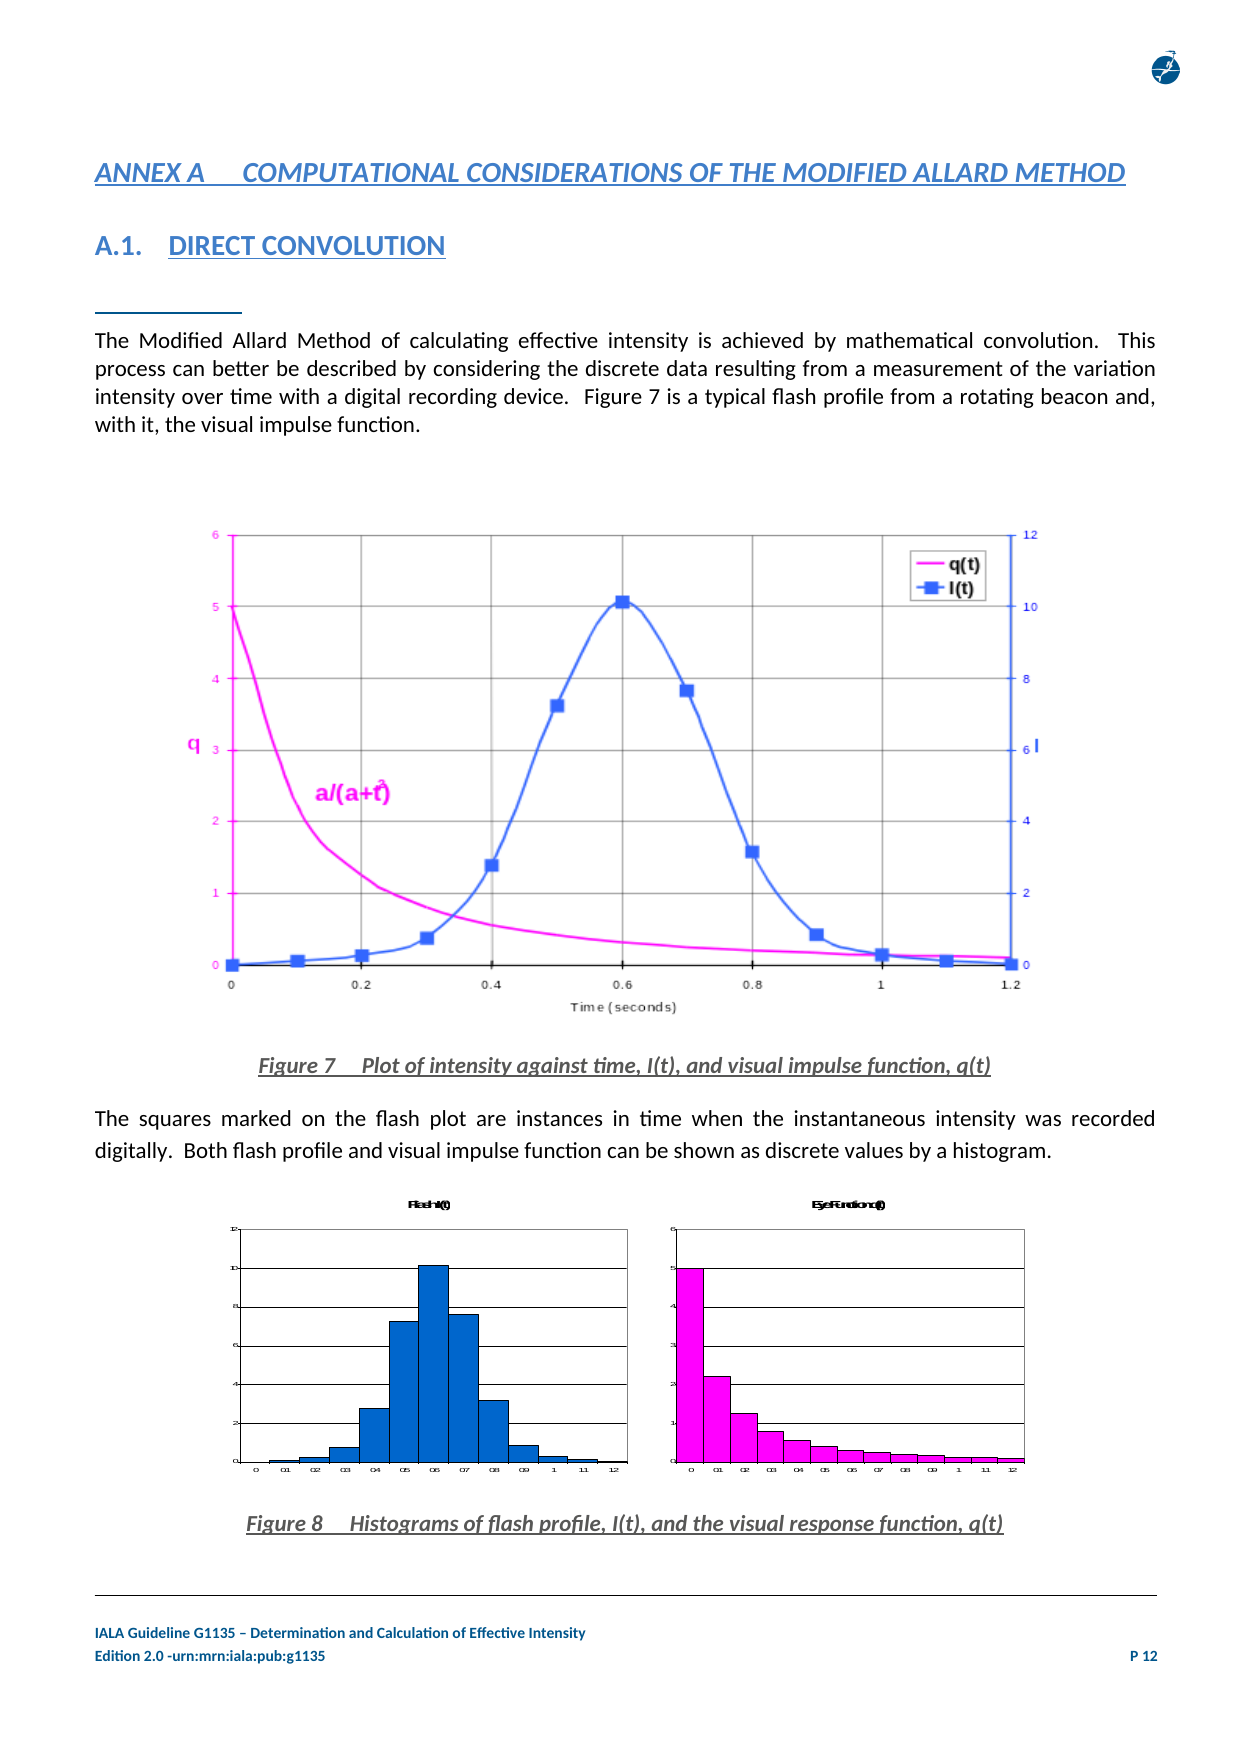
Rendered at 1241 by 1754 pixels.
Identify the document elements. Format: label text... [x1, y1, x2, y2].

picture [1120, 0, 1239, 119]
text Histograms of flash profile, I(t), and the visual response function, q(t) [94, 1509, 1157, 1537]
text Plot of intensity against time, I(t), and visual impulse function, q(t) [94, 1051, 1157, 1079]
text COMPUTATIONAL CONSIDERATIONS OF THE MODIFIED ALLARD METHOD [94, 154, 1157, 190]
text The Modified Allard Method of calculating effective intensity is achieved by mathematical convolution. This process can better be described by considering the discrete data resulting from a measurement of the variation intensity over time with a digital recording device. Figure 7 is a typical flash profile from a rotating beacon and, with it, the visual impulse function. [94, 326, 1157, 438]
text The squares marked on the flash plot are instances in time when the instantaneous intensity was recorded digitally. Both flash profile and visual impulse function can be shown as discrete values by a histogram. [94, 1104, 1157, 1164]
list Direct Convolution [94, 227, 1157, 263]
